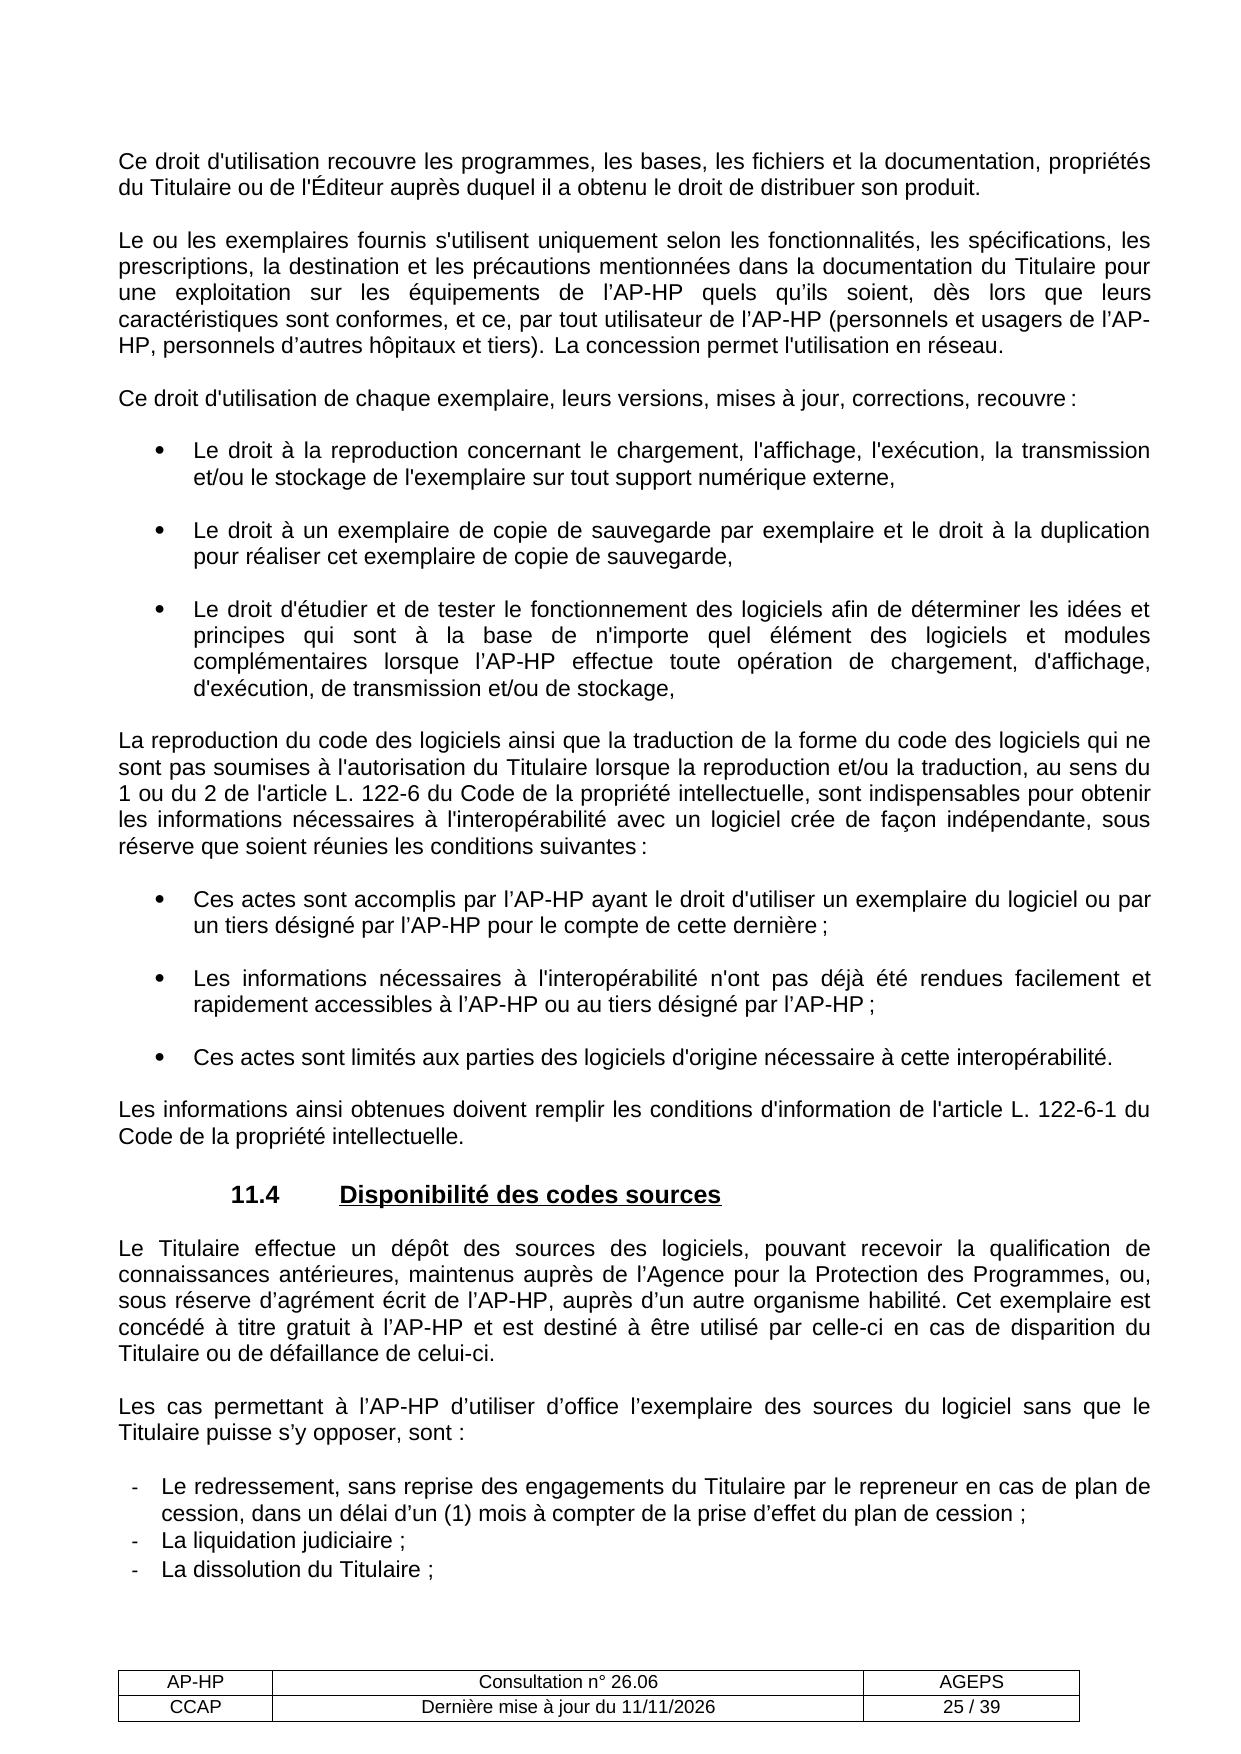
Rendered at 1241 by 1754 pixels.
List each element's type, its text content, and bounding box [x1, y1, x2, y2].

list Le redressement, sans reprise des engagements du Titulaire par le repreneur en cas de plan de cession, dans un délai d’un (1) mois à compter de la prise d’effet du plan de cession ; [131, 1472, 1152, 1527]
list Ces actes sont accomplis par l’AP-HP ayant le droit d'utiliser un exemplaire du logiciel ou par un tiers désigné par l’AP-HP pour le compte de cette dernière ; [156, 886, 1152, 938]
text Ce droit d'utilisation de chaque exemplaire, leurs versions, mises à jour, corrections, recouvre : [118, 385, 1152, 411]
text La reproduction du code des logiciels ainsi que la traduction de la forme du code des logiciels qui ne sont pas soumises à l'autorisation du Titulaire lorsque la reproduction et/ou la traduction, au sens du 1 ou du 2 de l'article L. 122-6 du Code de la propriété intellectuelle, sont indispensables pour obtenir les informations nécessaires à l'interopérabilité avec un logiciel crée de façon indépendante, sous réserve que soient réunies les conditions suivantes : [118, 727, 1152, 859]
subtitle Disponibilité des codes sources [231, 1179, 1152, 1208]
text Ce droit d'utilisation recouvre les programmes, les bases, les fichiers et la documentation, propriétés du Titulaire ou de l'Éditeur auprès duquel il a obtenu le droit de distribuer son produit. [118, 148, 1152, 200]
text Les informations ainsi obtenues doivent remplir les conditions d'information de l'article L. 122-6-1 du Code de la propriété intellectuelle. [118, 1096, 1152, 1149]
list Le droit d'étudier et de tester le fonctionnement des logiciels afin de déterminer les idées et principes qui sont à la base de n'importe quel élément des logiciels et modules complémentaires lorsque l’AP-HP effectue toute opération de chargement, d'affichage, d'exécution, de transmission et/ou de stockage, [156, 596, 1152, 701]
text Le Titulaire effectue un dépôt des sources des logiciels, pouvant recevoir la qualification de connaissances antérieures, maintenus auprès de l’Agence pour la Protection des Programmes, ou, sous réserve d’agrément écrit de l’AP-HP, auprès d’un autre organisme habilité. Cet exemplaire est concédé à titre gratuit à l’AP-HP et est destiné à être utilisé par celle-ci en cas de disparition du Titulaire ou de défaillance de celui-ci. [118, 1235, 1152, 1366]
list Le droit à la reproduction concernant le chargement, l'affichage, l'exécution, la transmission et/ou le stockage de l'exemplaire sur tout support numérique externe, [156, 437, 1152, 490]
list La liquidation judiciaire ; [131, 1527, 1152, 1555]
list Le droit à un exemplaire de copie de sauvegarde par exemplaire et le droit à la duplication pour réaliser cet exemplaire de copie de sauvegarde, [156, 517, 1152, 569]
list La dissolution du Titulaire ; [131, 1555, 1152, 1583]
text Le ou les exemplaires fournis s'utilisent uniquement selon les fonctionnalités, les spécifications, les prescriptions, la destination et les précautions mentionnées dans la documentation du Titulaire pour une exploitation sur les équipements de l’AP-HP quels qu’ils soient, dès lors que leurs caractéristiques sont conformes, et ce, par tout utilisateur de l’AP-HP (personnels et usagers de l’AP-HP, personnels d’autres hôpitaux et tiers). La concession permet l'utilisation en réseau. [118, 227, 1152, 358]
text Les cas permettant à l’AP-HP d’utiliser d’office l’exemplaire des sources du logiciel sans que le Titulaire puisse s’y opposer, sont : [118, 1393, 1152, 1446]
list Les informations nécessaires à l'interopérabilité n'ont pas déjà été rendues facilement et rapidement accessibles à l’AP-HP ou au tiers désigné par l’AP-HP ; [156, 964, 1152, 1017]
list Ces actes sont limités aux parties des logiciels d'origine nécessaire à cette interopérabilité. [156, 1044, 1152, 1070]
